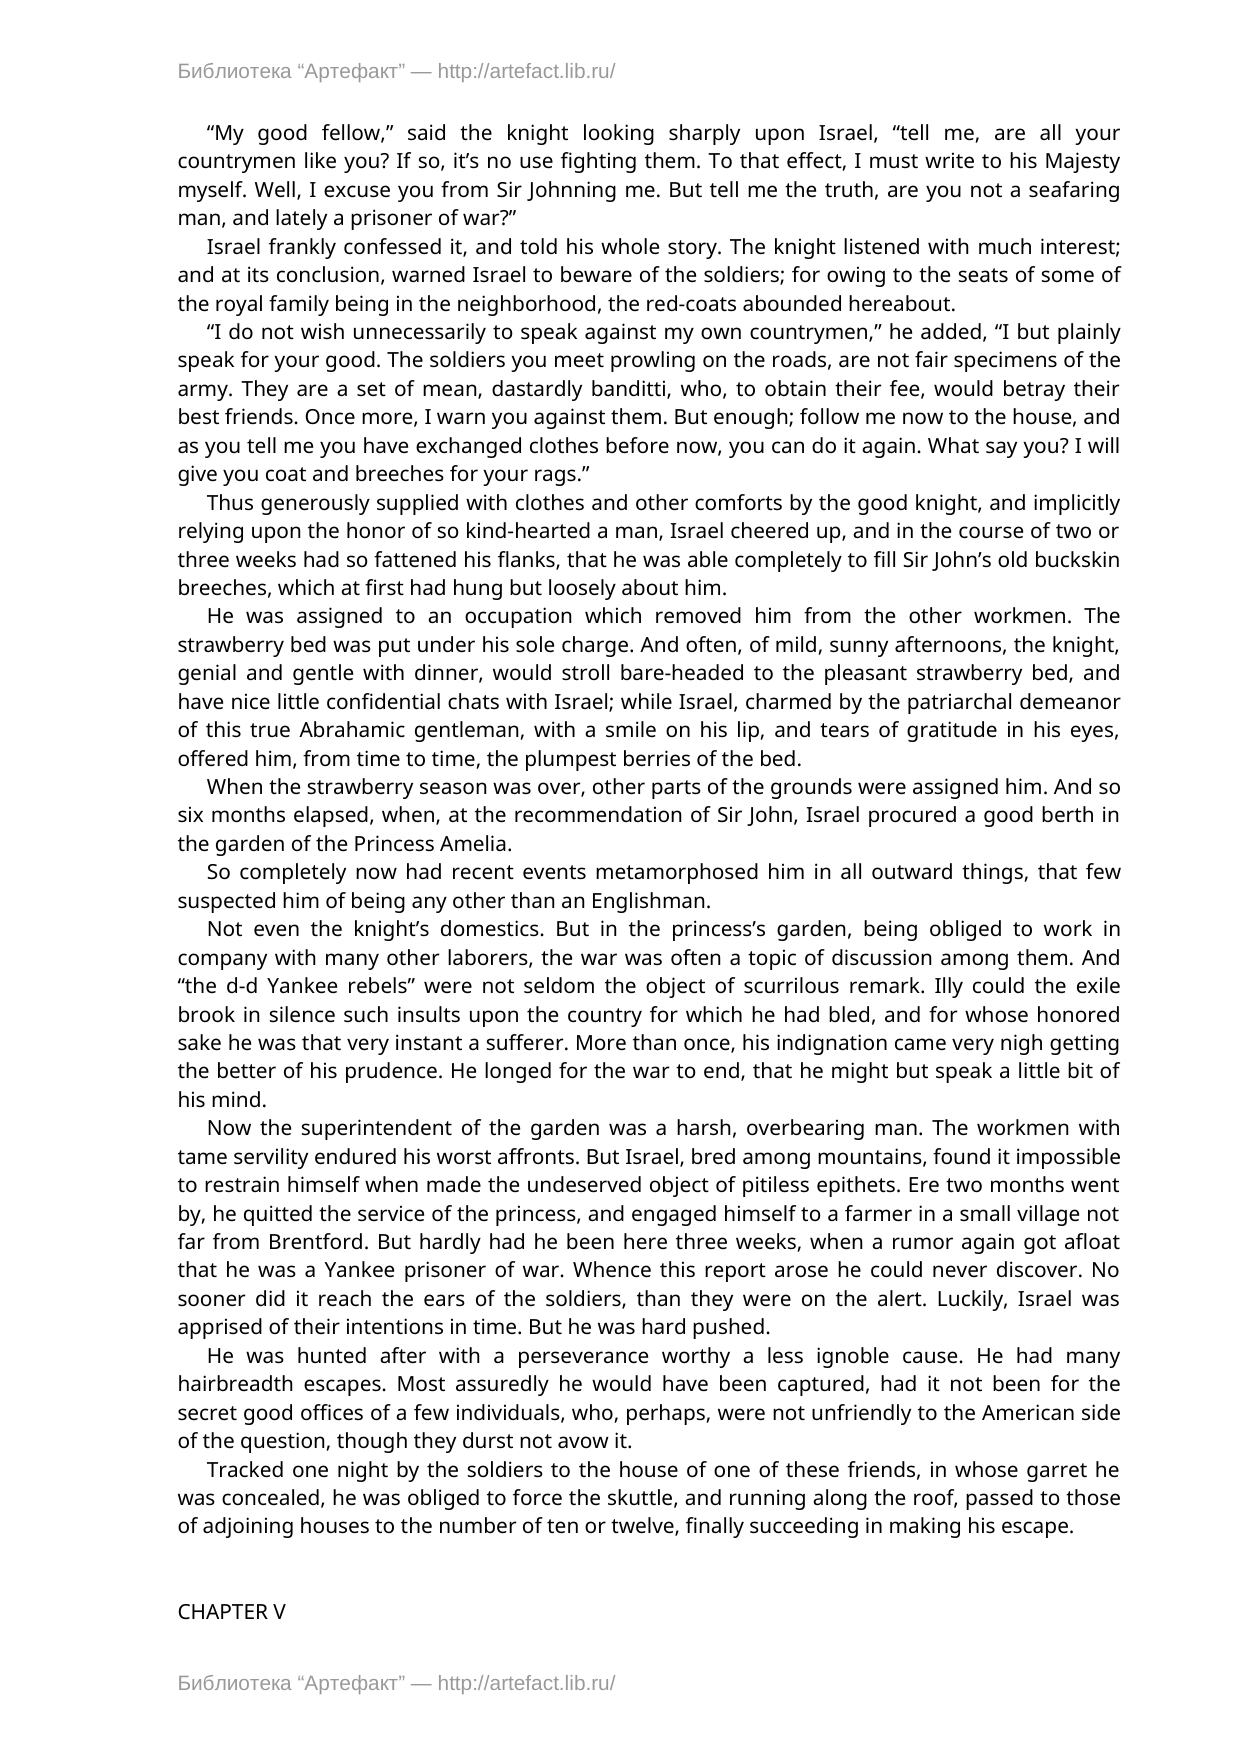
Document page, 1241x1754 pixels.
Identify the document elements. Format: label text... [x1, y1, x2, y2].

text He was assigned to an occupation which removed him from the other workmen. The strawberry bed was put under his sole charge. And often, of mild, sunny afternoons, the knight, genial and gentle with dinner, would stroll bare-headed to the pleasant strawberry bed, and have nice little confidential chats with Israel; while Israel, charmed by the patriarchal demeanor of this true Abrahamic gentleman, with a smile on his lip, and tears of gratitude in his eyes, offered him, from time to time, the plumpest berries of the bed. [177, 602, 1122, 772]
text Israel frankly confessed it, and told his whole story. The knight listened with much interest; and at its conclusion, warned Israel to beware of the soldiers; for owing to the seats of some of the royal family being in the neighborhood, the red-coats abounded hereabout. [177, 232, 1122, 317]
subtitle CHAPTER V [177, 1597, 1122, 1625]
text When the strawberry season was over, other parts of the grounds were assigned him. And so six months elapsed, when, at the recommendation of Sir John, Israel procured a good berth in the garden of the Princess Amelia. [177, 772, 1122, 857]
text “My good fellow,” said the knight looking sharply upon Israel, “tell me, are all your countrymen like you? If so, it’s no use fighting them. To that effect, I must write to his Majesty myself. Well, I excuse you from Sir Johnning me. But tell me the truth, are you not a seafaring man, and lately a prisoner of war?” [177, 118, 1122, 232]
text So completely now had recent events metamorphosed him in all outward things, that few suspected him of being any other than an Englishman. [177, 857, 1122, 914]
text “I do not wish unnecessarily to speak against my own countrymen,” he added, “I but plainly speak for your good. The soldiers you meet prowling on the roads, are not fair specimens of the army. They are a set of mean, dastardly banditti, who, to obtain their fee, would betray their best friends. Once more, I warn you against them. But enough; follow me now to the house, and as you tell me you have exchanged clothes before now, you can do it again. What say you? I will give you coat and breeches for your rags.” [177, 317, 1122, 488]
text Thus generously supplied with clothes and other comforts by the good knight, and implicitly relying upon the honor of so kind-hearted a man, Israel cheered up, and in the course of two or three weeks had so fattened his flanks, that he was able completely to fill Sir John’s old buckskin breeches, which at first had hung but loosely about him. [177, 488, 1122, 602]
text Tracked one night by the soldiers to the house of one of these friends, in whose garret he was concealed, he was obliged to force the skuttle, and running along the roof, passed to those of adjoining houses to the number of ten or twelve, finally succeeding in making his escape. [177, 1455, 1122, 1540]
text He was hunted after with a perseverance worthy a less ignoble cause. He had many hairbreadth escapes. Most assuredly he would have been captured, had it not been for the secret good offices of a few individuals, who, perhaps, were not unfriendly to the American side of the question, though they durst not avow it. [177, 1341, 1122, 1455]
text Now the superintendent of the garden was a harsh, overbearing man. The workmen with tame servility endured his worst affronts. But Israel, bred among mountains, found it impossible to restrain himself when made the undeserved object of pitiless epithets. Ere two months went by, he quitted the service of the princess, and engaged himself to a farmer in a small village not far from Brentford. But hardly had he been here three weeks, when a rumor again got afloat that he was a Yankee prisoner of war. Whence this report arose he could never discover. No sooner did it reach the ears of the soldiers, than they were on the alert. Luckily, Israel was apprised of their intentions in time. But he was hard pushed. [177, 1113, 1122, 1341]
text Not even the knight’s domestics. But in the princess’s garden, being obliged to work in company with many other laborers, the war was often a topic of discussion among them. And “the d-d Yankee rebels” were not seldom the object of scurrilous remark. Illy could the exile brook in silence such insults upon the country for which he had bled, and for whose honored sake he was that very instant a sufferer. More than once, his indignation came very nigh getting the better of his prudence. He longed for the war to end, that he might but speak a little bit of his mind. [177, 914, 1122, 1113]
